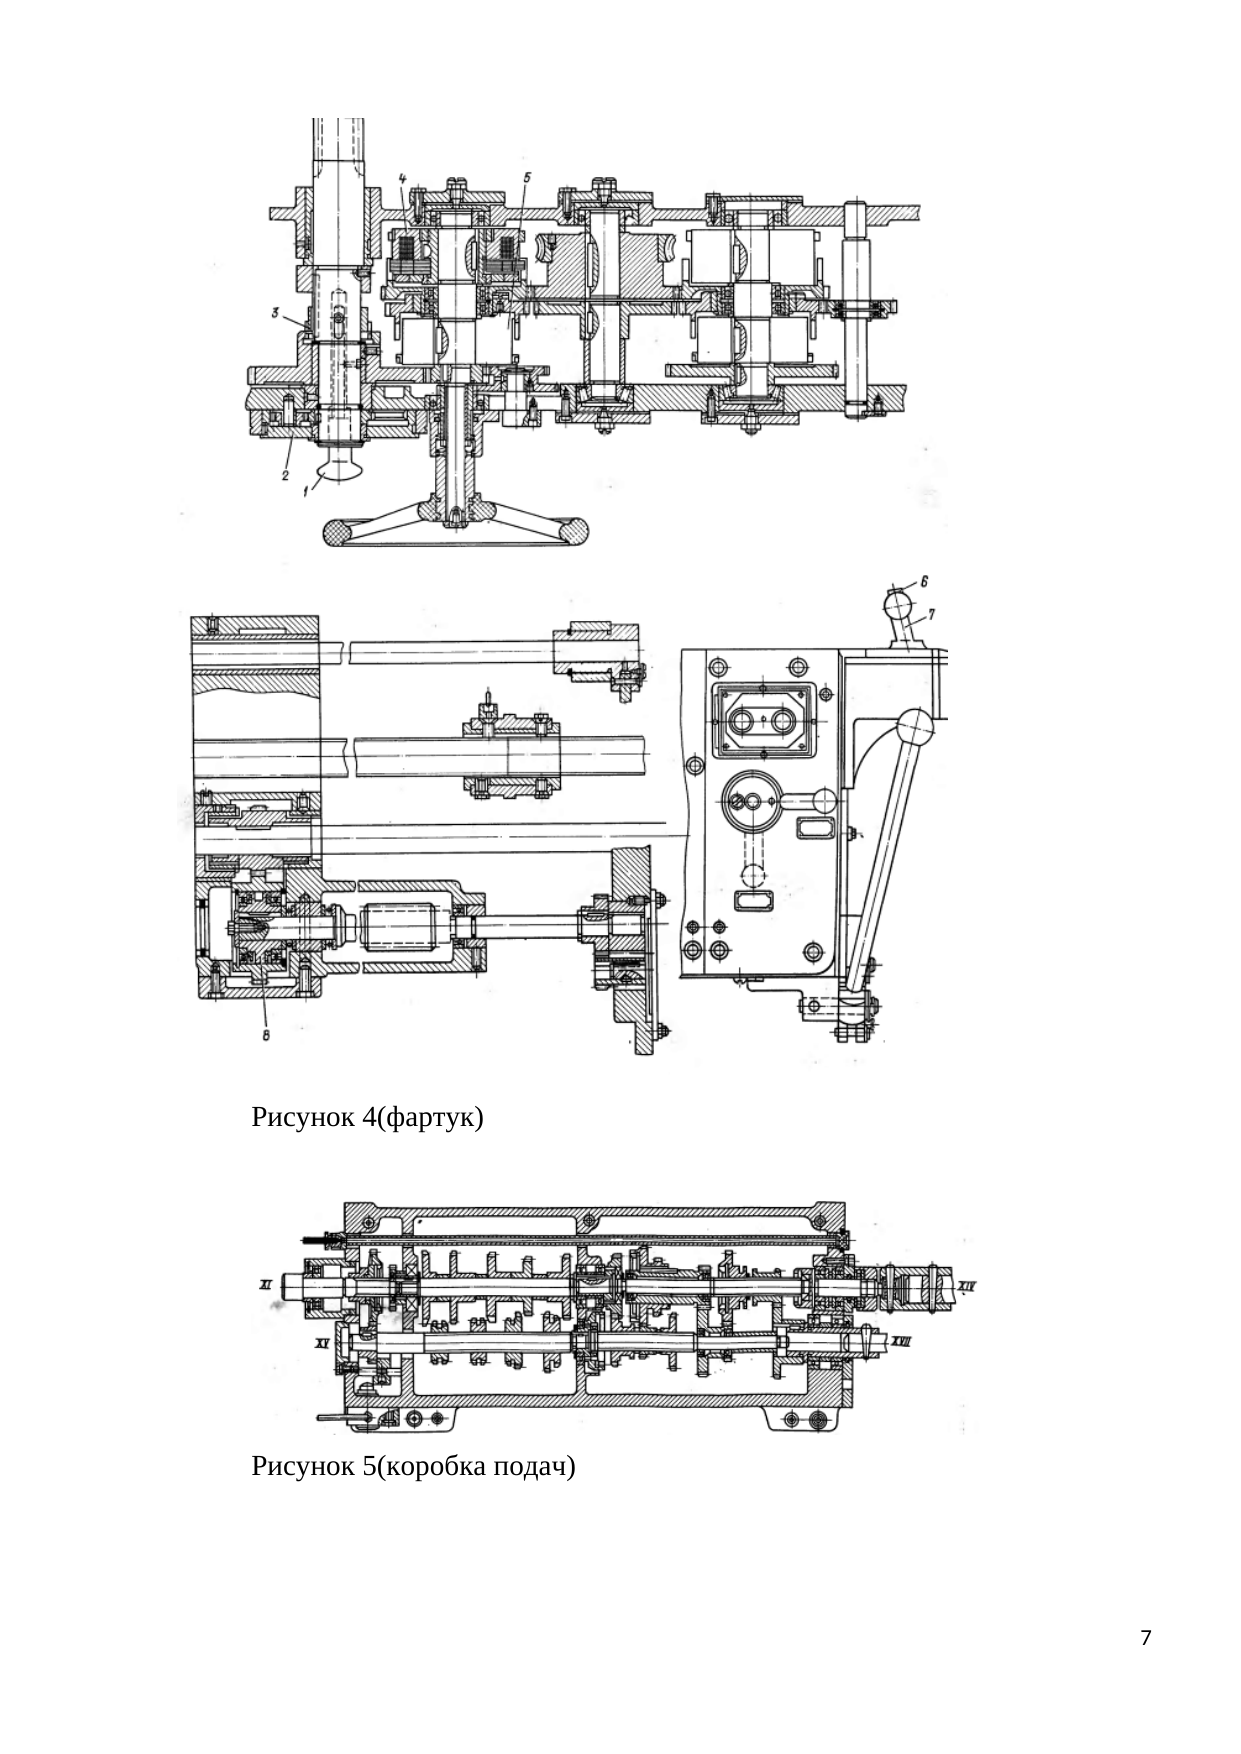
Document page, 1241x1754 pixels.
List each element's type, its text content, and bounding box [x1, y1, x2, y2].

text Рисунок 4(фартук) [177, 1099, 1152, 1133]
picture [251, 1200, 983, 1435]
text Рисунок 5(коробка подач) [177, 1448, 1152, 1482]
picture [177, 118, 948, 1075]
